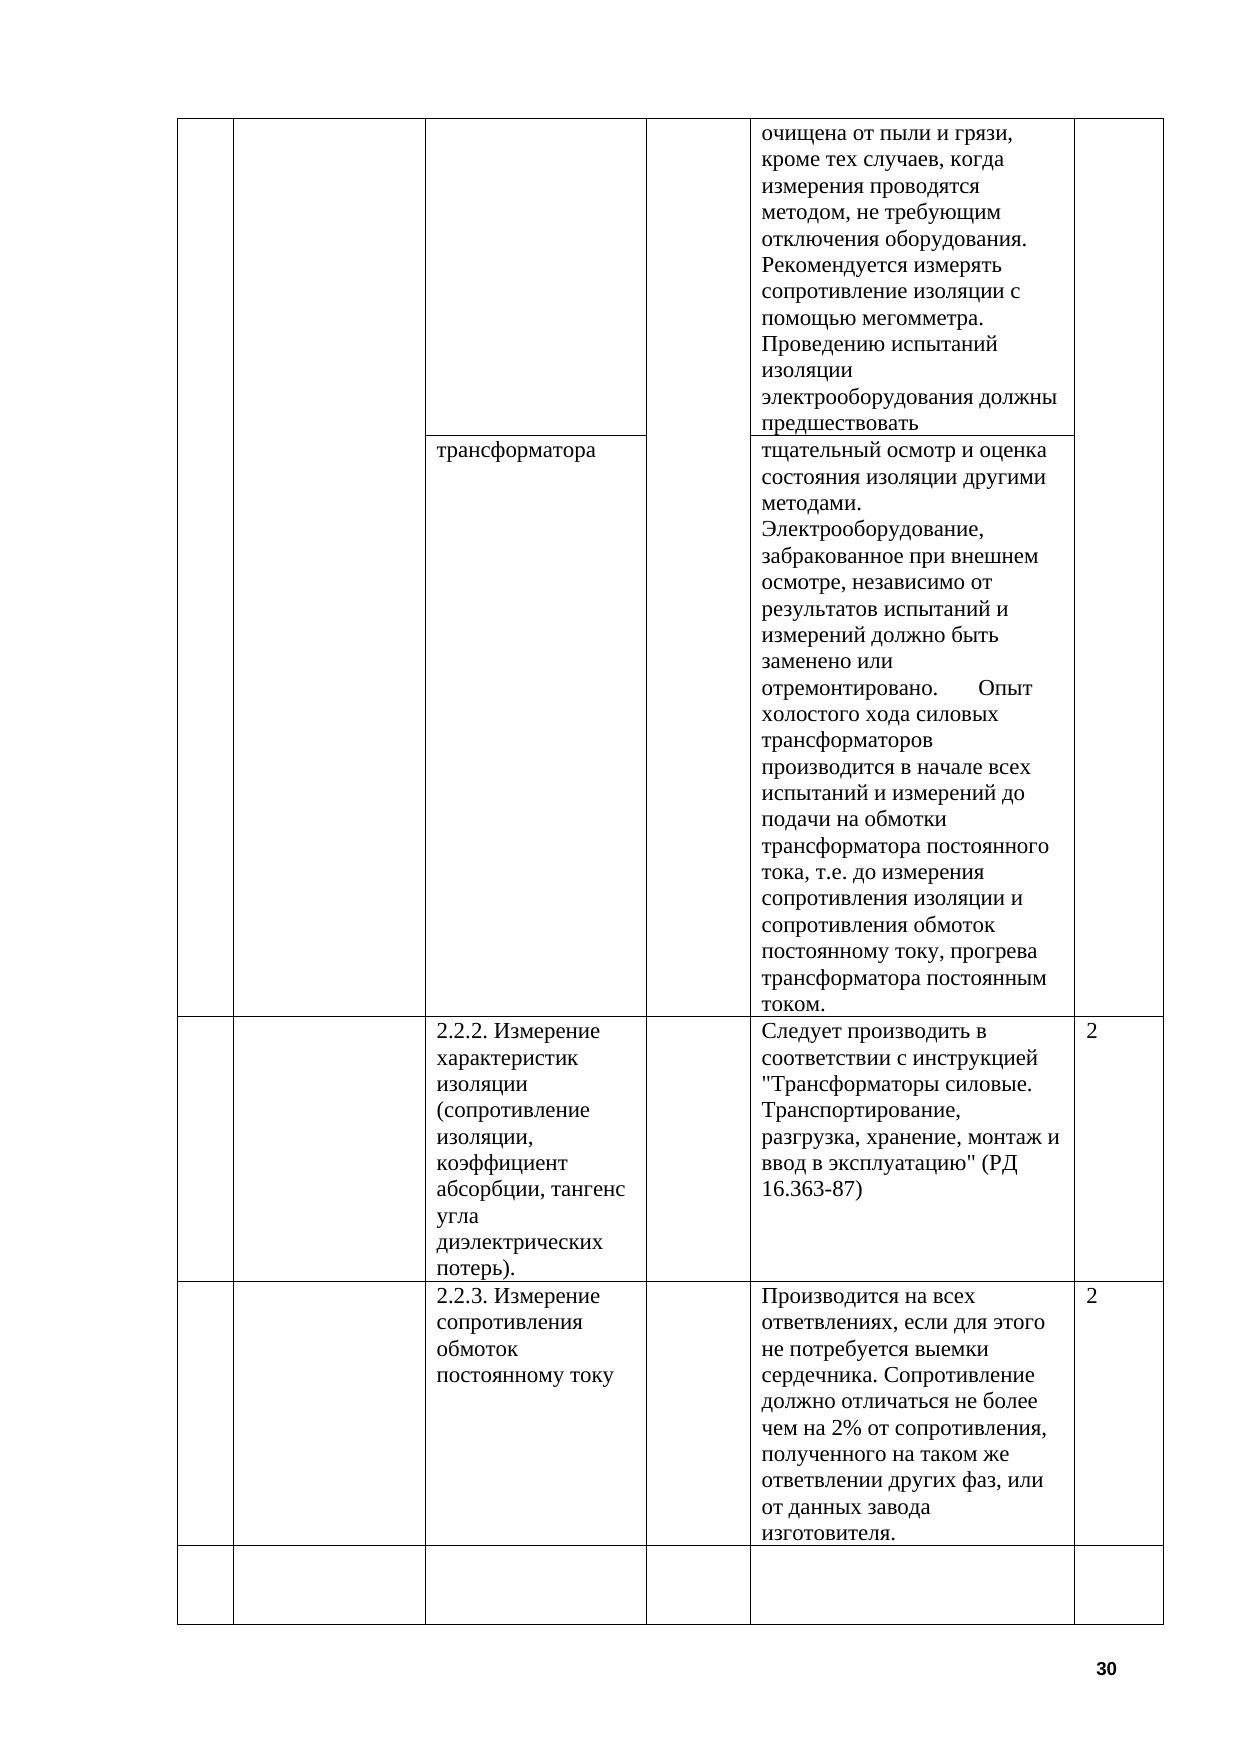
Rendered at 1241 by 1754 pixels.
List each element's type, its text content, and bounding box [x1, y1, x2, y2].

table_cell [234, 1546, 425, 1623]
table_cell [426, 1546, 646, 1623]
table_cell [234, 1017, 425, 1281]
table_cell [178, 1282, 233, 1545]
table_cell 2 [1075, 1017, 1163, 1281]
table_cell 2.2.2. Измерение характеристик изоляции (сопротивление изоляции, коэффициент абсорбции, тангенс угла диэлектрических потерь). [426, 1017, 646, 1281]
table_cell [647, 119, 750, 1016]
table_cell [234, 119, 425, 1016]
table_cell [178, 119, 233, 1016]
table_cell трансформатора [426, 436, 646, 1016]
table_cell [234, 1282, 425, 1545]
table_cell 2.2.3. Измерение сопротивления обмоток постоянному току [426, 1282, 646, 1545]
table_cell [426, 119, 646, 435]
table_cell [647, 1546, 750, 1623]
table_cell [178, 1546, 233, 1623]
table_cell Следует производить в соответствии с инструкцией "Трансформаторы силовые. Транспортирование, разгрузка, хранение, монтаж и ввод в эксплуатацию" (РД 16.363-87) [751, 1017, 1074, 1281]
table_cell [647, 1017, 750, 1281]
table_cell 2 [1075, 119, 1163, 1016]
table_cell [178, 1017, 233, 1281]
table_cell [751, 1546, 1074, 1623]
table_cell [647, 1282, 750, 1545]
table_cell Производится на всех ответвлениях, если для этого не потребуется выемки сердечника. Сопротивление должно отличаться не более чем на 2% от сопротивления, полученного на таком же ответвлении других фаз, или от данных завода изготовителя. [751, 1282, 1074, 1545]
table_cell 1 [1075, 1546, 1163, 1623]
table_cell тщательный осмотр и оценка состояния изоляции другими методами. Электрооборудование, забракованное при внешнем осмотре, независимо от результатов испытаний и измерений должно быть заменено или отремонтировано. Опыт холостого хода силовых трансформаторов производится в начале всех испытаний и измерений до подачи на обмотки трансформатора постоянного тока, т.е. до измерения сопротивления изоляции и сопротивления обмоток постоянному току, прогрева трансформатора постоянным током. [751, 436, 1074, 1016]
table_cell 2 [1075, 1282, 1163, 1545]
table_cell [751, 119, 1074, 435]
